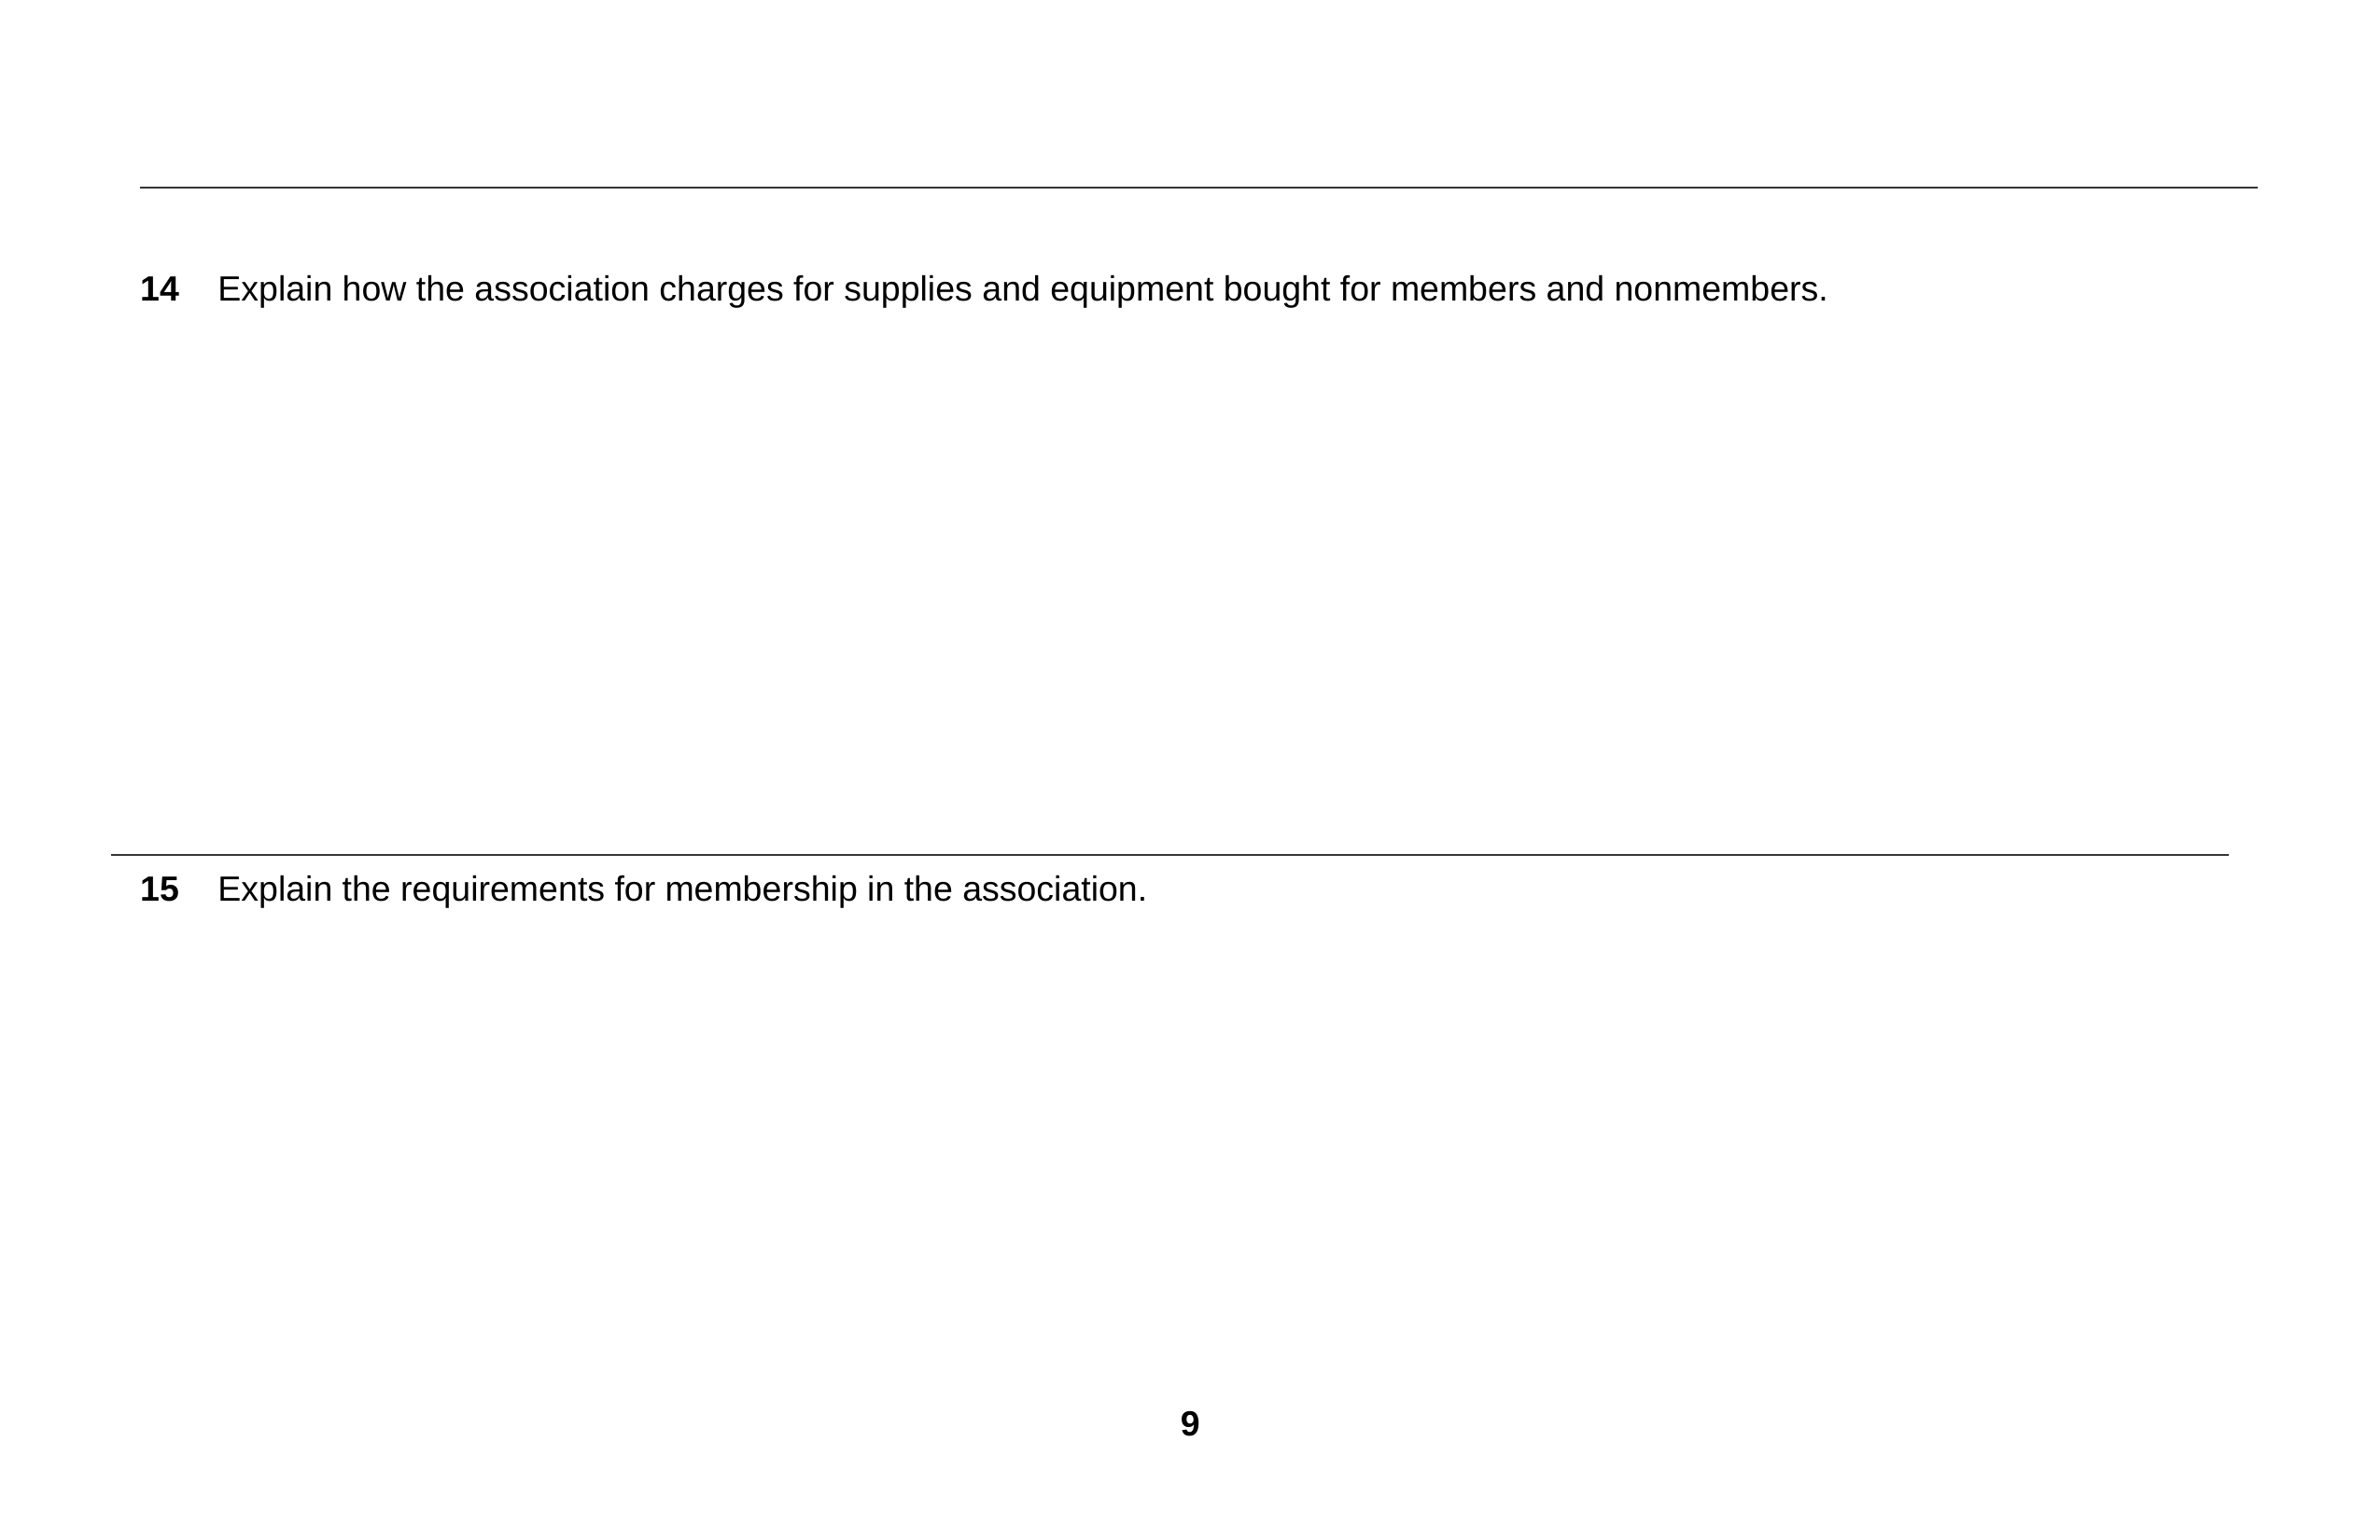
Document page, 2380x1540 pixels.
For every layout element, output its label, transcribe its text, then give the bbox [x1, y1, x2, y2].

text 15 Explain the requirements for membership in the association. [140, 868, 2240, 908]
text 14 Explain how the association charges for supplies and equipment bought for members and nonmembers. [140, 268, 2240, 309]
